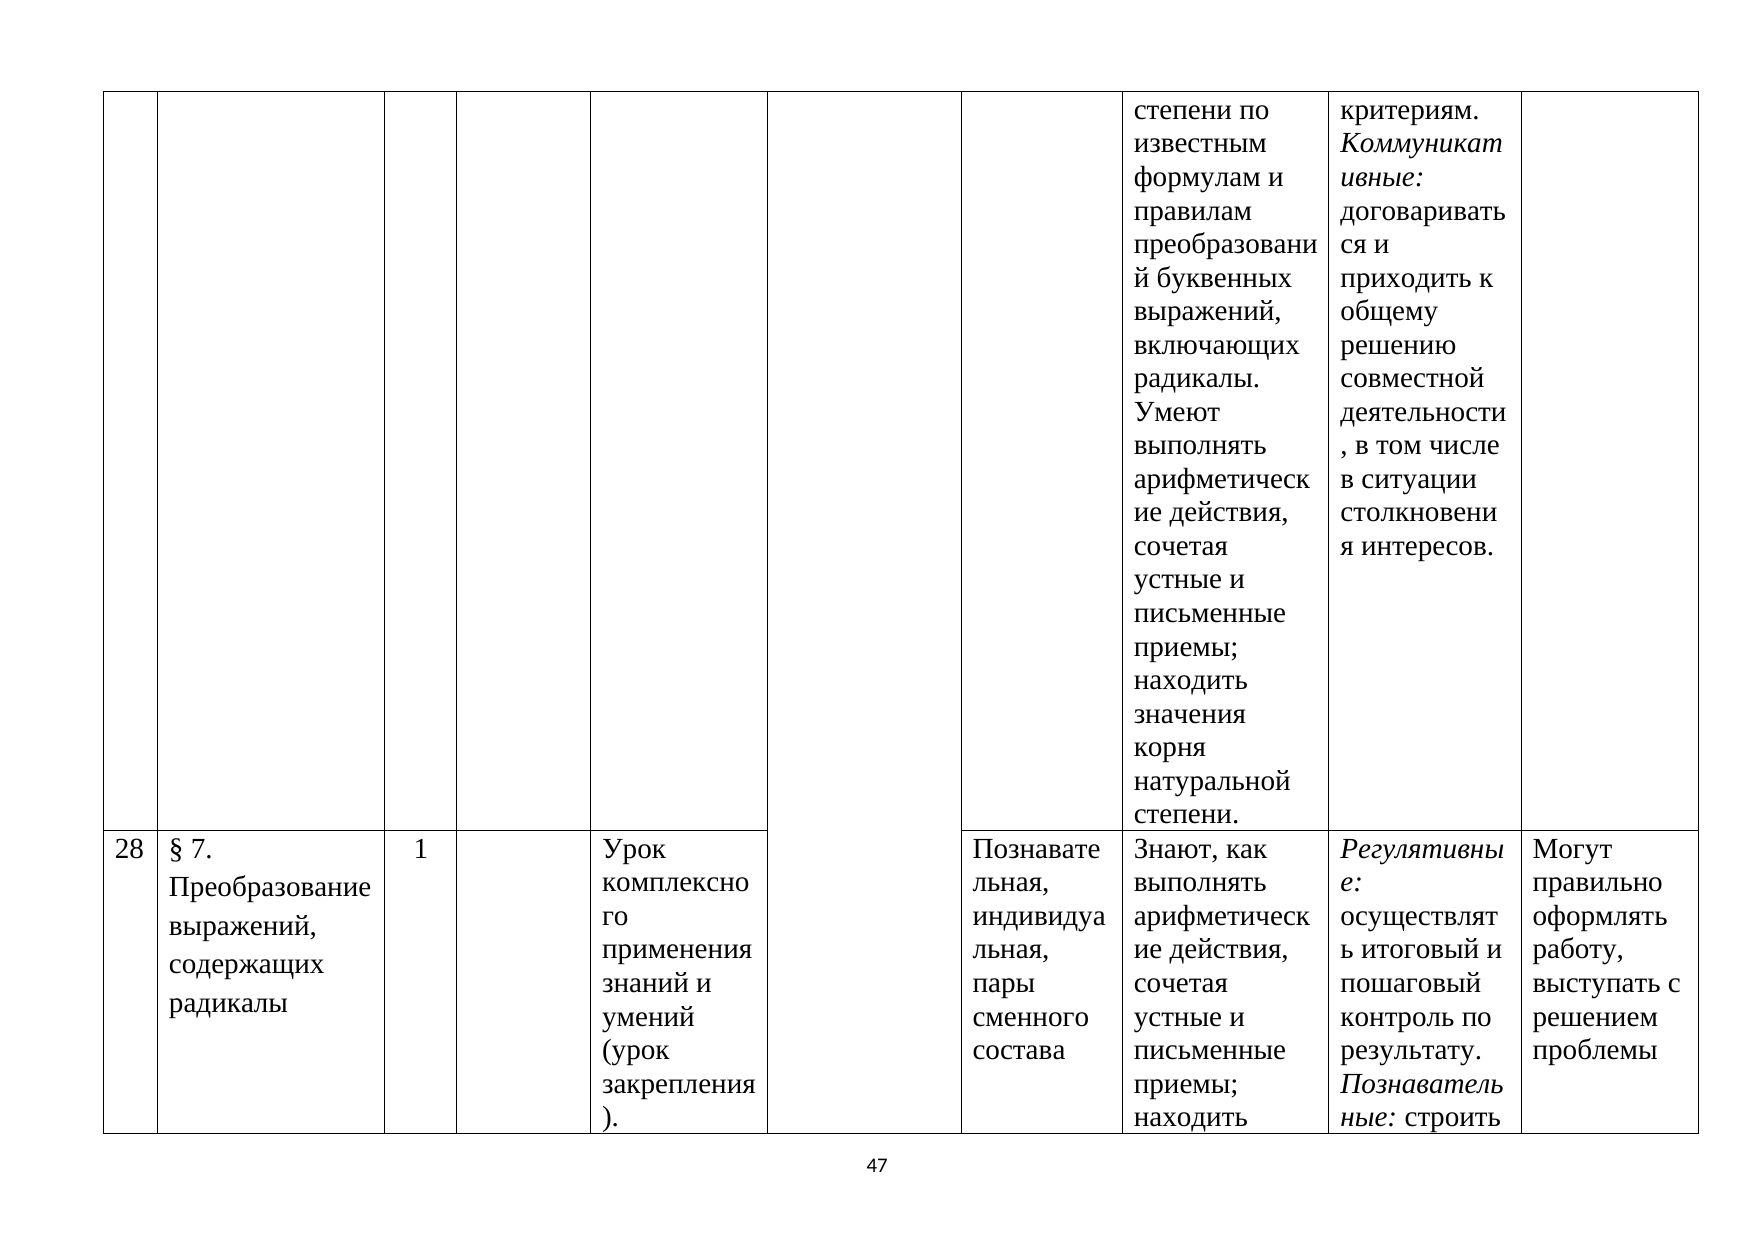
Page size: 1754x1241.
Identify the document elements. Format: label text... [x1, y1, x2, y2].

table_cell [158, 831, 384, 1133]
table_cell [1329, 831, 1521, 1133]
table_cell [457, 831, 590, 1133]
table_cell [1329, 92, 1521, 830]
table_cell 1 [385, 92, 456, 830]
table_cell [1522, 92, 1698, 830]
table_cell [1522, 831, 1698, 1133]
table_cell [457, 92, 590, 830]
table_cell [158, 92, 384, 830]
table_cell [591, 831, 767, 1133]
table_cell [591, 92, 767, 830]
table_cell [962, 831, 1122, 1133]
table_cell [1123, 92, 1328, 830]
table_cell 28 [104, 831, 157, 1133]
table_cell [962, 92, 1122, 830]
table_cell 1 [385, 831, 456, 1133]
table_cell 27 [104, 92, 157, 830]
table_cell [1123, 831, 1328, 1133]
